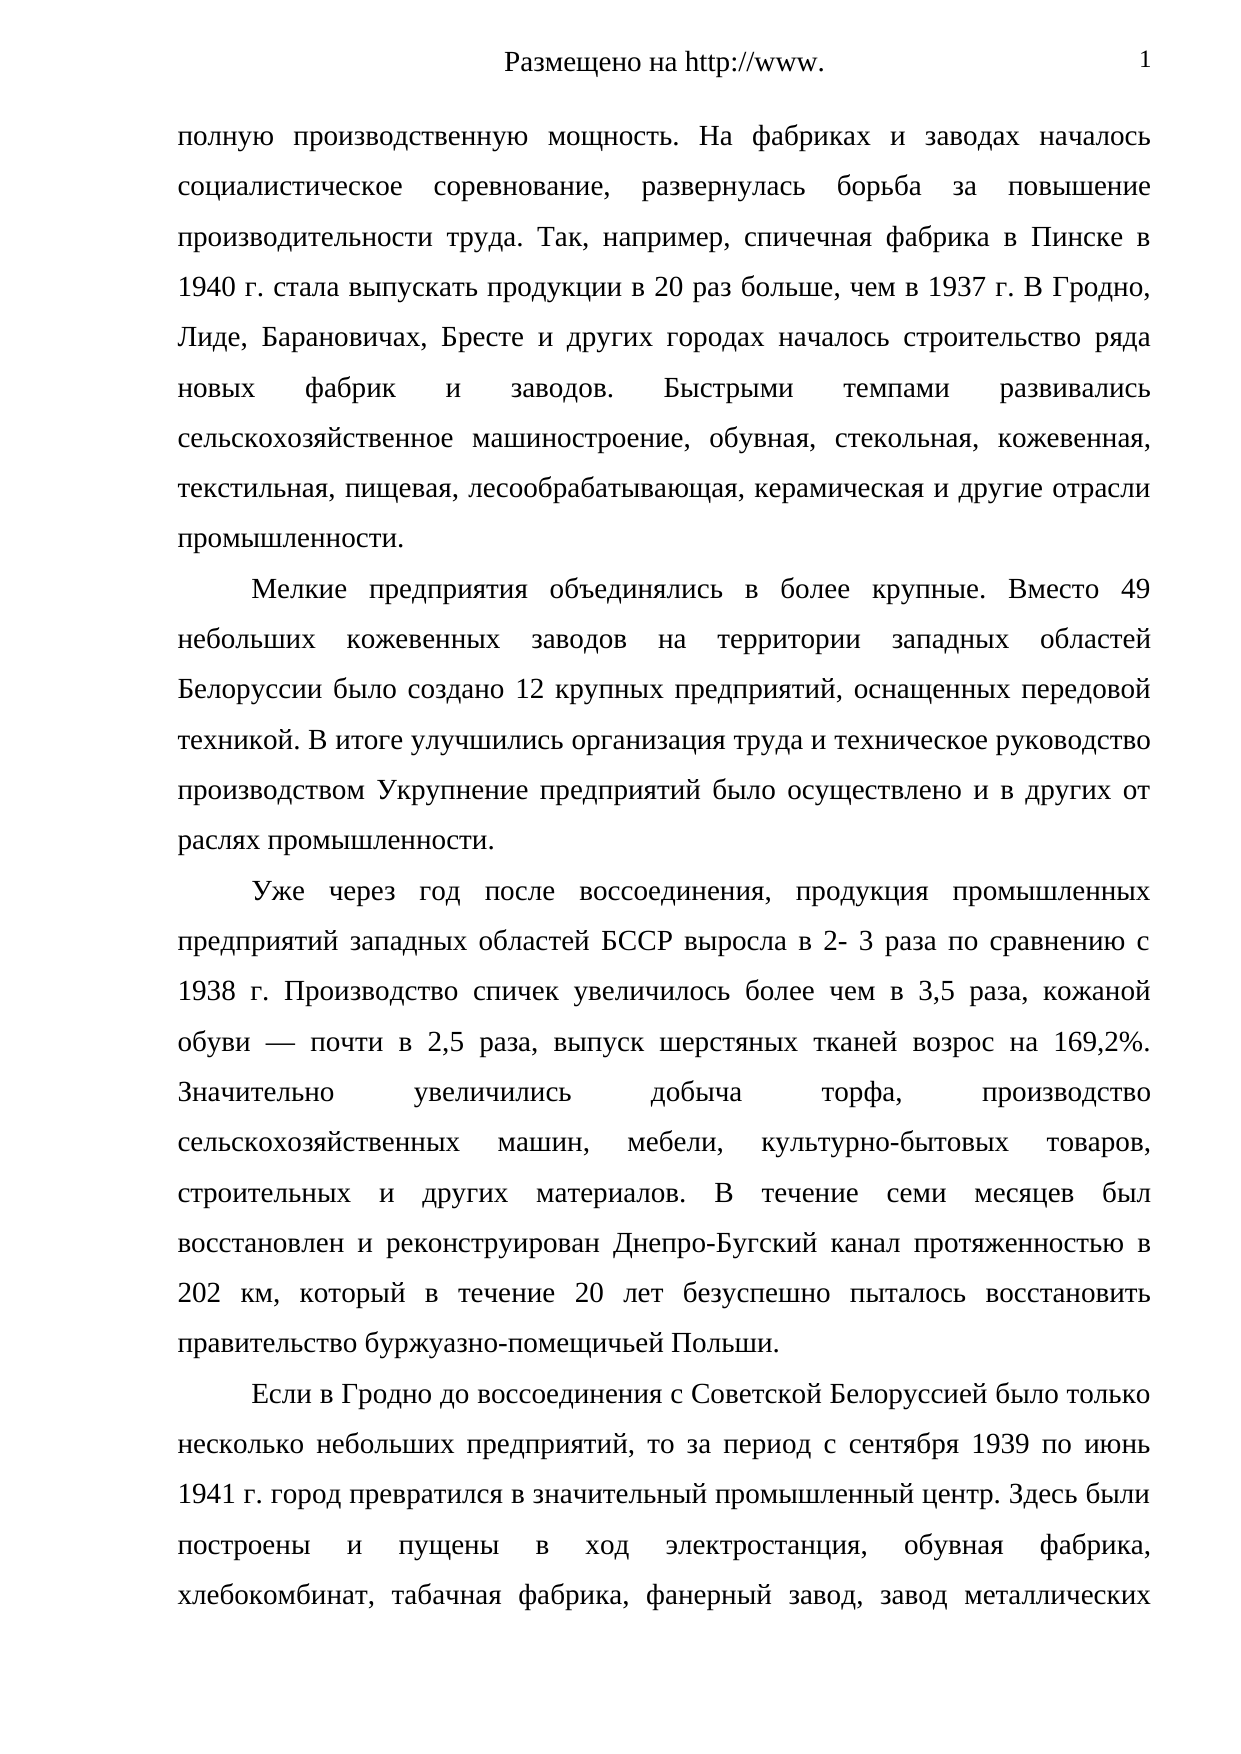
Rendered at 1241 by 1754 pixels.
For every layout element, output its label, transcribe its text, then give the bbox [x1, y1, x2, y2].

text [177, 1376, 1152, 1611]
text Уже через год после воссоединения, продукция промышленных предприятий западных областей БССР выросла в 2- 3 раза по сравнению с . Производство спичек увеличилось более чем в 3,5 раза, кожаной обуви — почти в 2,5 раза, выпуск шерстяных тканей возрос на 169,2%. Значительно увеличились добыча торфа, производство сельскохозяйственных машин, мебели, культурно-бытовых товаров, строительных и других материалов. В течение семи месяцев был восстановлен и реконструирован Днепро-Бугский канал протяженностью в , который в течение 20 лет безуспешно пыталось восстановить правительство буржуазно-помещичьей Польши. [177, 873, 1152, 1359]
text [177, 118, 1152, 554]
text Мелкие предприятия объединялись в более крупные. Вместо 49 небольших кожевенных заводов на территории западных областей Белоруссии было создано 12 крупных предприятий, оснащенных передовой техникой. В итоге улучшились организация труда и техническое руководство производством Укрупнение предприятий было осуществлено и в других от раслях промышленности. [177, 571, 1152, 856]
